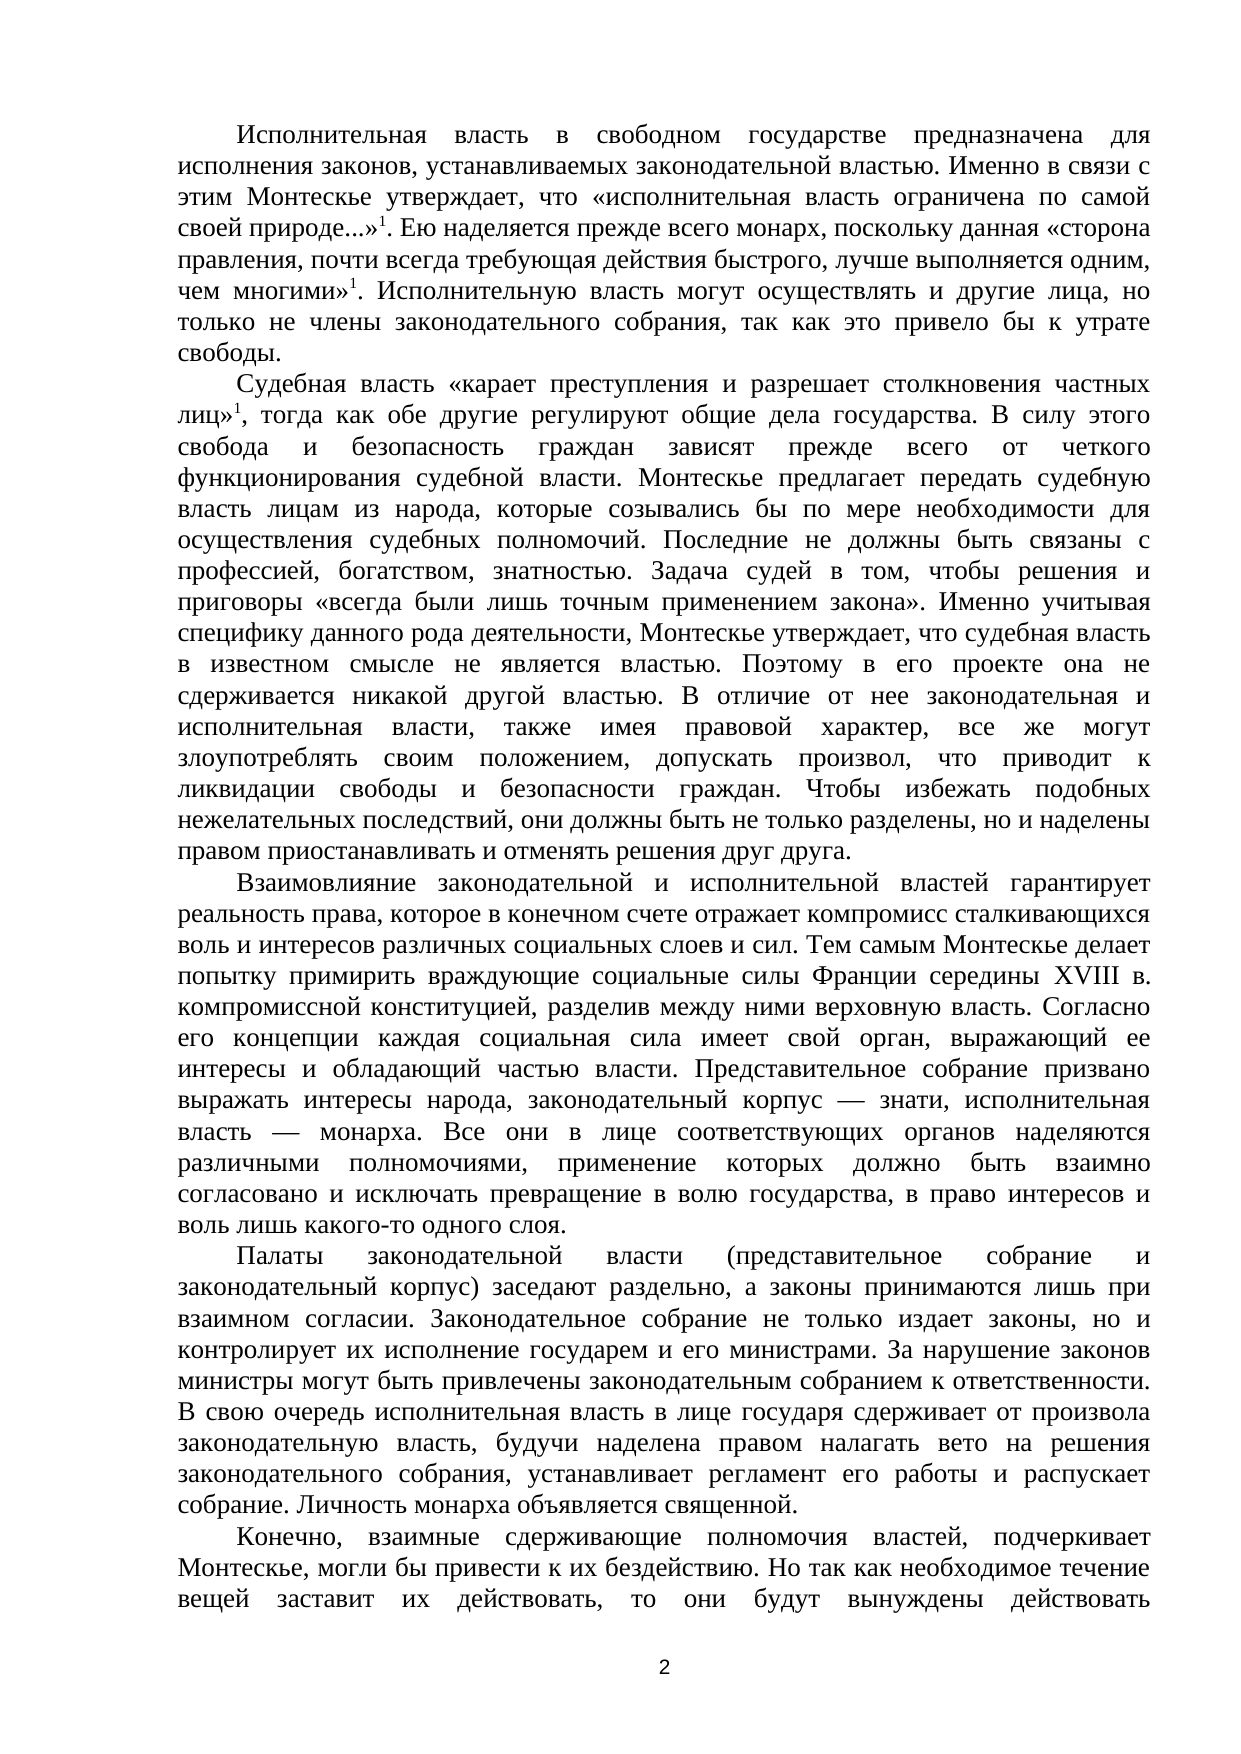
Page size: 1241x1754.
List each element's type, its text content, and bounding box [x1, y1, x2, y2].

text Взаимовлияние законодательной и исполнительной властей гарантирует реальность права, которое в конечном счете отражает компромисс сталкивающихся воль и интересов различных социальных слоев и сил. Тем самым Монтескье делает попытку примирить враждующие социальные силы Франции середины XVIII в. компромиссной конституцией, разделив между ними верховную власть. Согласно его концепции каждая социальная сила имеет свой орган, выражающий ее интересы и обладающий частью власти. Представительное собрание призвано выражать интересы народа, законодательный корпус — знати, исполнительная власть — монарха. Все они в лице соответствующих органов наделяются различными полномочиями, применение которых должно быть взаимно согласовано и исключать превращение в волю государства, в право интересов и воль лишь какого-то одного слоя. [177, 866, 1152, 1239]
text Исполнительная власть в свободном государстве предназначена для исполнения законов, устанавливаемых законодательной властью. Именно в связи с этим Монтескье утверждает, что «исполнительная власть ограничена по самой своей природе...»1. Ею наделяется прежде всего монарх, поскольку данная «сторона правления, почти всегда требующая действия быстрого, лучше выполняется одним, чем многими»1. Исполнительную власть могут осуществлять и другие лица, но только не члены законодательного собрания, так как это привело бы к утрате свободы. [177, 118, 1152, 367]
text Судебная власть «карает преступления и разрешает столкновения частных лиц»1, тогда как обе другие регулируют общие дела государства. В силу этого свобода и безопасность граждан зависят прежде всего от четкого функционирования судебной власти. Монтескье предлагает передать судебную власть лицам из народа, которые созывались бы по мере необходимости для осуществления судебных полномочий. Последние не должны быть связаны с профессией, богатством, знатностью. Задача судей в том, чтобы решения и приговоры «всегда были лишь точным применением закона». Именно учитывая специфику данного рода деятельности, Монтескье утверждает, что судебная власть в известном смысле не является властью. Поэтому в его проекте она не сдерживается никакой другой властью. В отличие от нее законодательная и исполнительная власти, также имея правовой характер, все же могут злоупотреблять своим положением, допускать произвол, что приводит к ликвидации свободы и безопасности граждан. Чтобы избежать подобных нежелательных последствий, они должны быть не только разделены, но и наделены правом приостанавливать и отменять решения друг друга. [177, 367, 1152, 866]
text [177, 1520, 1152, 1613]
text Палаты законодательной власти (представительное собрание и законодательный корпус) заседают раздельно, а законы принимаются лишь при взаимном согласии. Законодательное собрание не только издает законы, но и контролирует их исполнение государем и его министрами. За нарушение законов министры могут быть привлечены законодательным собранием к ответственности. В свою очередь исполнительная власть в лице государя сдерживает от произвола законодательную власть, будучи наделена правом налагать вето на решения законодательного собрания, устанавливает регламент его работы и распускает собрание. Личность монарха объявляется священной. [177, 1239, 1152, 1520]
